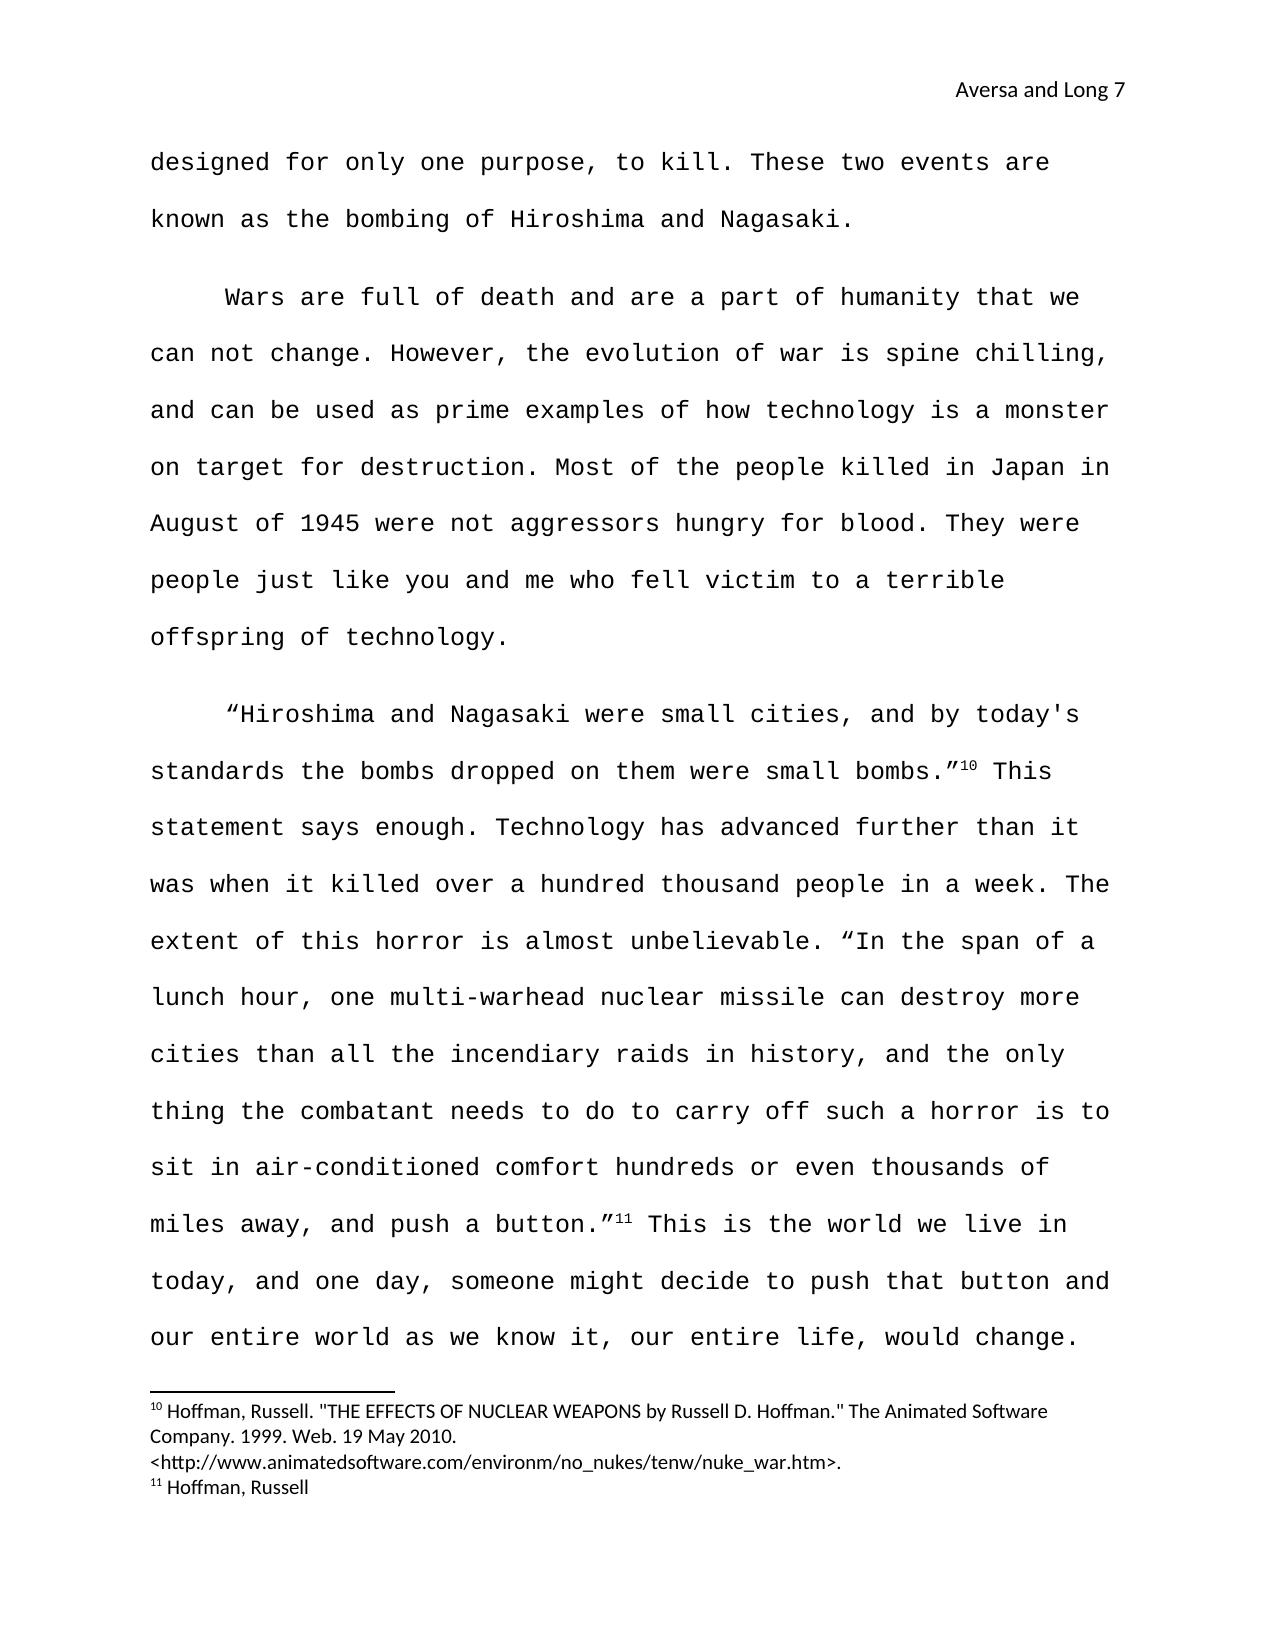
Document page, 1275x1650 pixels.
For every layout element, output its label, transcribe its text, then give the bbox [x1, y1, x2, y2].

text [150, 702, 1125, 1353]
text Wars are full of death and are a part of humanity that we can not change. However, the evolution of war is spine chilling, and can be used as prime examples of how technology is a monster on target for destruction. Most of the people killed in Japan in August of 1945 were not aggressors hungry for blood. They were people just like you and me who fell victim to a terrible offspring of technology. [150, 284, 1125, 652]
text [150, 150, 1125, 235]
